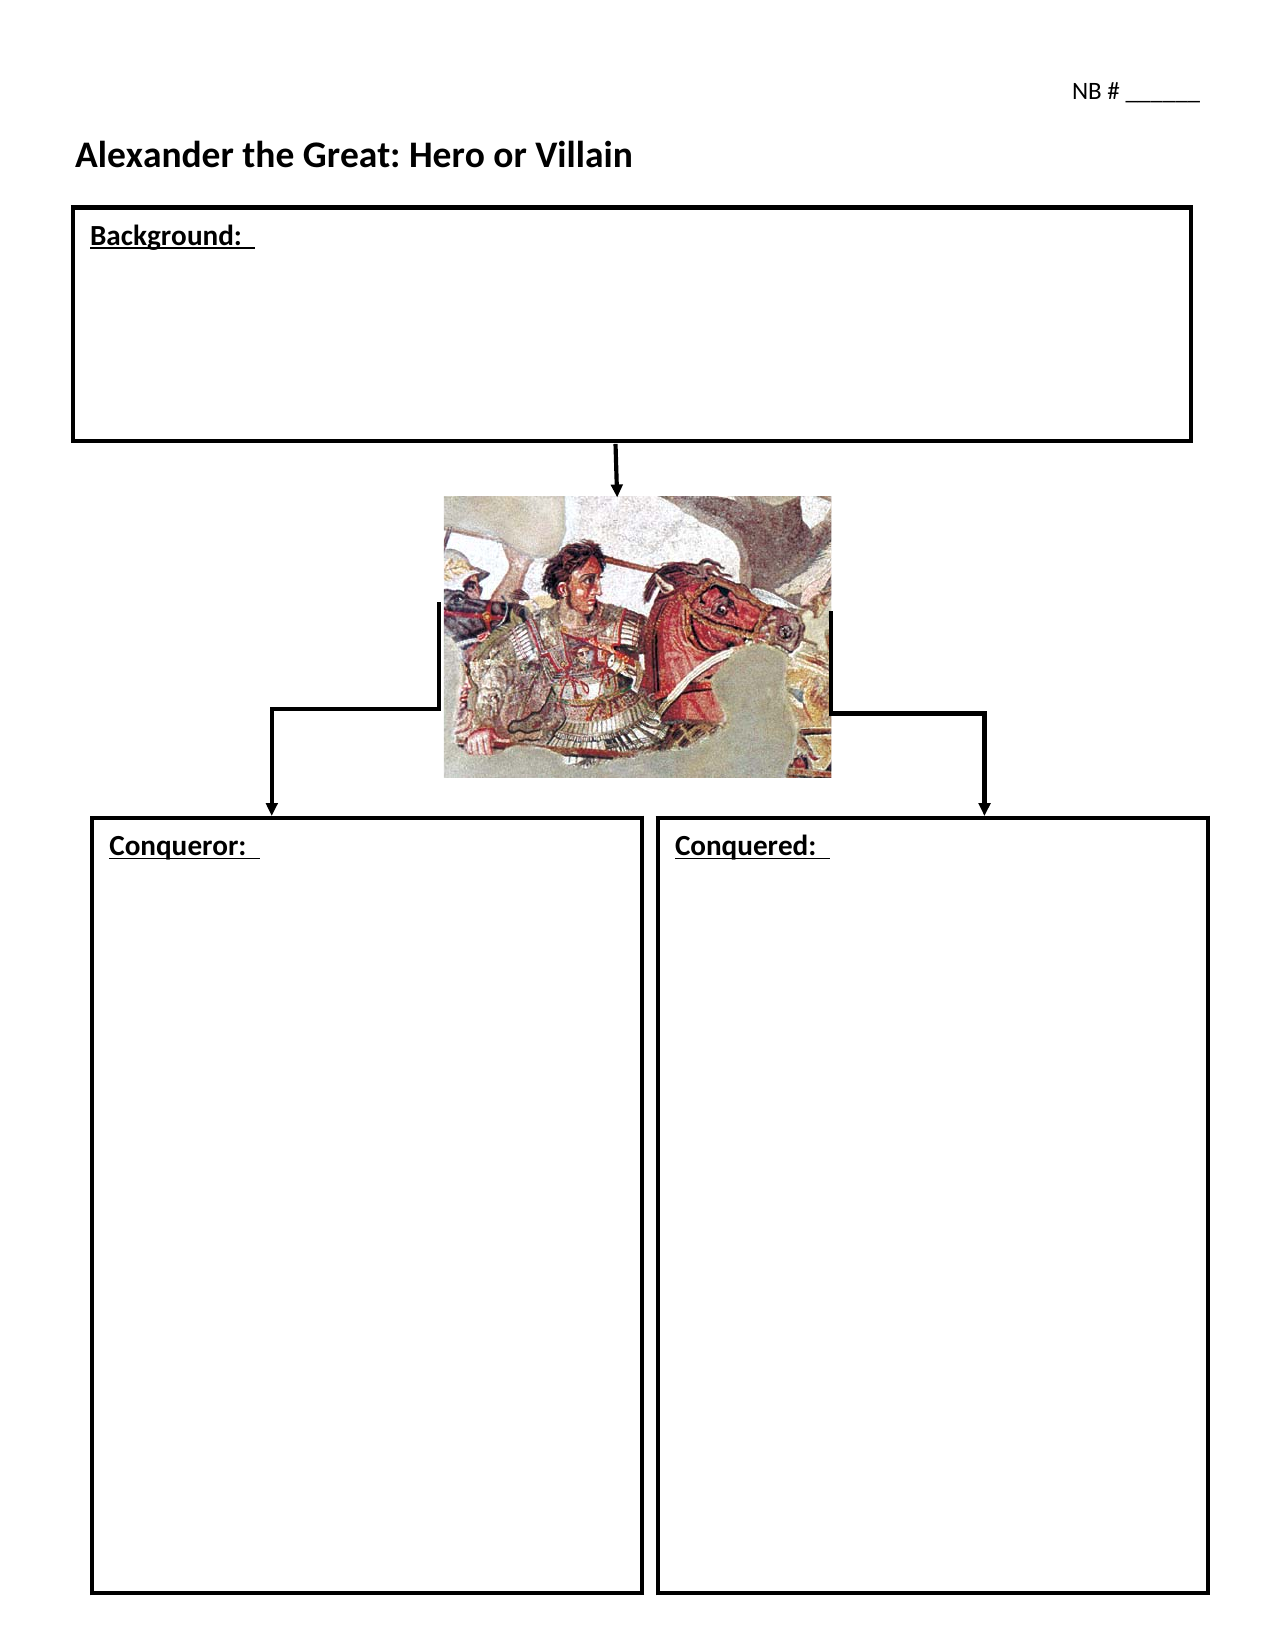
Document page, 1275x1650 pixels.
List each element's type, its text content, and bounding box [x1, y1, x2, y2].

text Alexander the Great: Hero or Villain [75, 131, 1200, 177]
text NB # ______ [75, 75, 1200, 106]
picture [443, 496, 832, 778]
